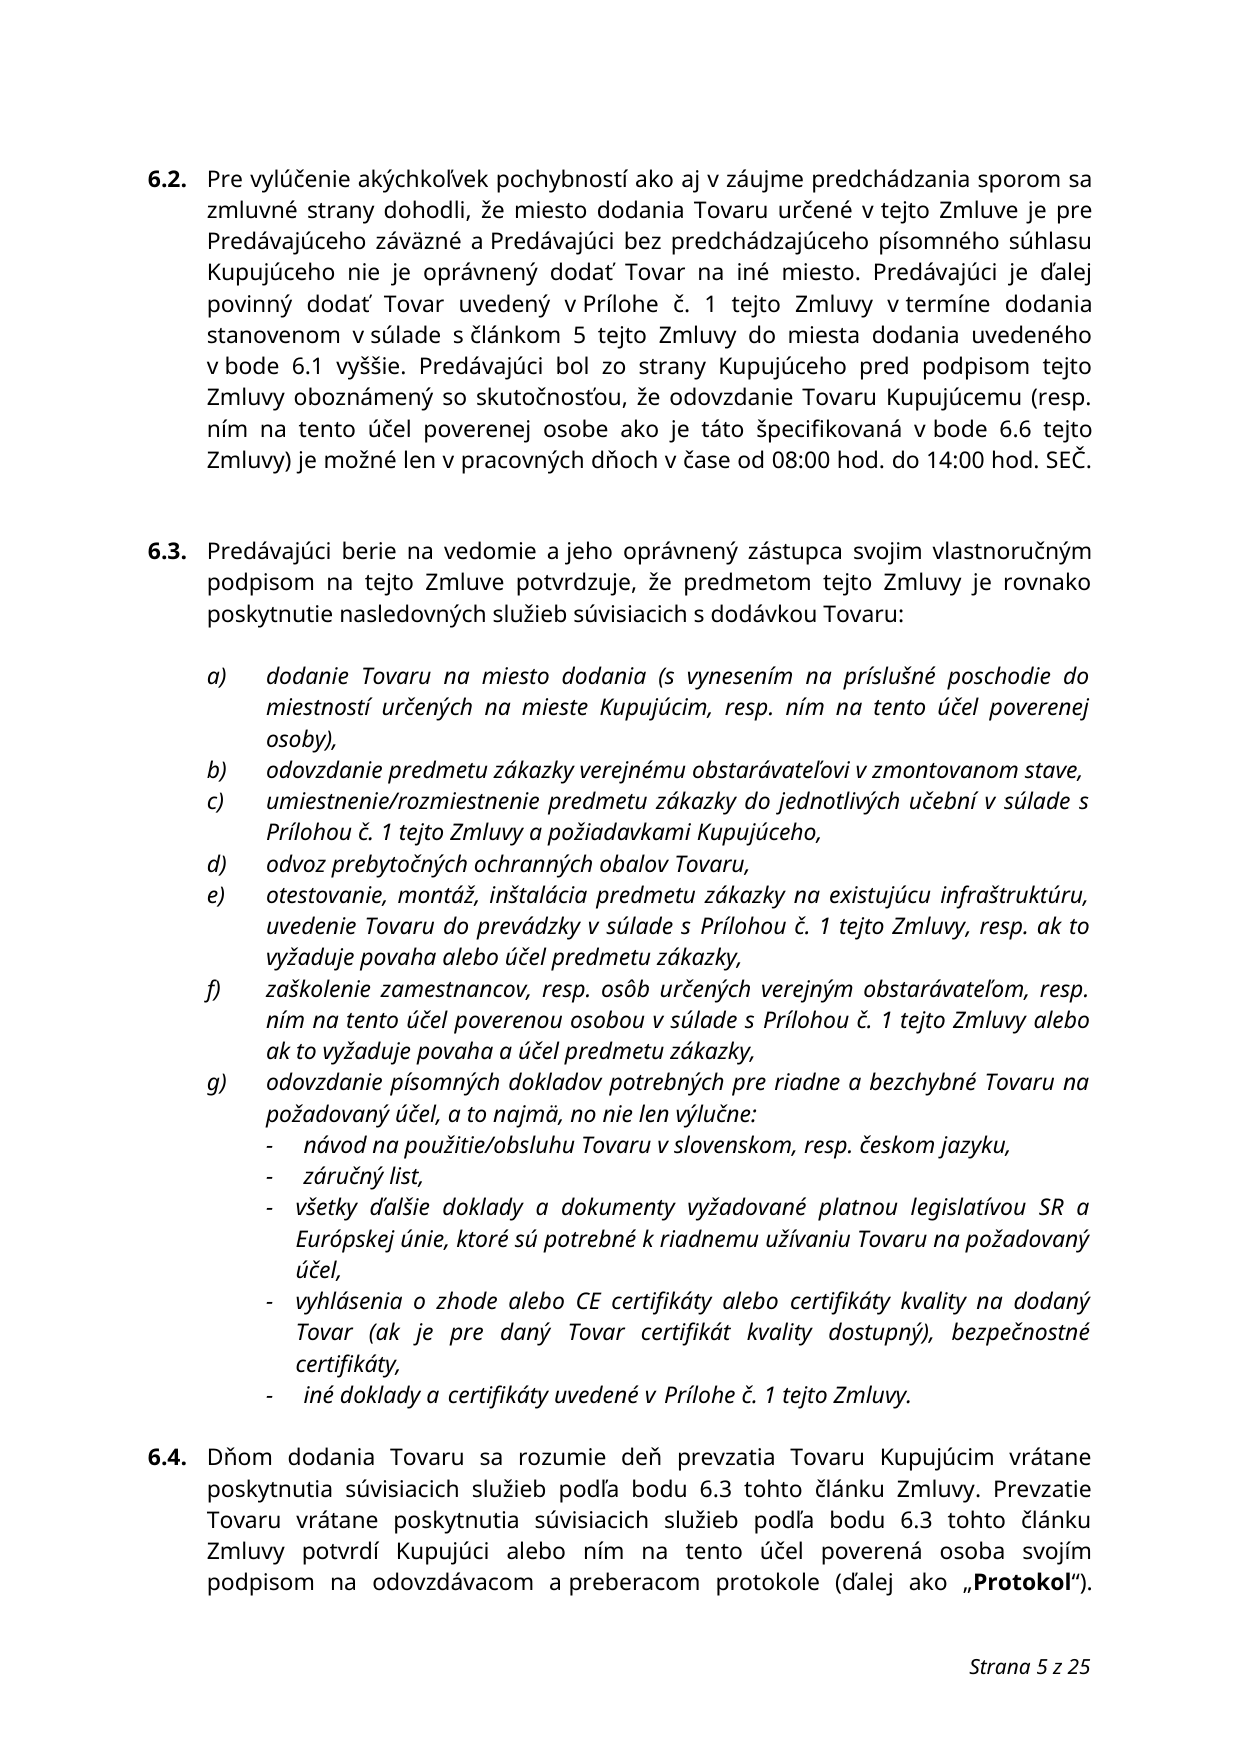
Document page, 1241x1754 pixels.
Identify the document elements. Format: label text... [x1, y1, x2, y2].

list umiestnenie/rozmiestnenie predmetu zákazky do jednotlivých učební v súlade s Prílohou č. 1 tejto Zmluvy a požiadavkami Kupujúceho, [207, 785, 1093, 847]
list otestovanie, montáž, inštalácia predmetu zákazky na existujúcu infraštruktúru, uvedenie Tovaru do prevádzky v súlade s Prílohou č. 1 tejto Zmluvy, resp. ak to vyžaduje povaha alebo účel predmetu zákazky, [207, 879, 1093, 972]
list odvoz prebytočných ochranných obalov Tovaru, [207, 847, 1093, 879]
list odovzdanie písomných dokladov potrebných pre riadne a bezchybné Tovaru na požadovaný účel, a to najmä, no nie len výlučne: [207, 1066, 1093, 1129]
list dodanie Tovaru na miesto dodania (s vynesením na príslušné poschodie do miestností určených na mieste Kupujúcim, resp. ním na tento účel poverenej osoby), [207, 660, 1093, 754]
list odovzdanie predmetu zákazky verejnému obstarávateľovi v zmontovanom stave, [207, 754, 1093, 785]
list Predávajúci berie na vedomie a jeho oprávnený zástupca svojim vlastnoručným podpisom na tejto Zmluve potvrdzuje, že predmetom tejto Zmluvy je rovnako poskytnutie nasledovných služieb súvisiacich s dodávkou Tovaru: [148, 535, 1093, 629]
list zaškolenie zamestnancov, resp. osôb určených verejným obstarávateľom, resp. ním na tento účel poverenou osobou v súlade s Prílohou č. 1 tejto Zmluvy alebo ak to vyžaduje povaha a účel predmetu zákazky, [207, 972, 1093, 1066]
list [148, 1441, 1093, 1597]
list vyhlásenia o zhode alebo CE certifikáty alebo certifikáty kvality na dodaný Tovar (ak je pre daný Tovar certifikát kvality dostupný), bezpečnostné certifikáty, [266, 1285, 1093, 1379]
list návod na použitie/obsluhu Tovaru v slovenskom, resp. českom jazyku, [266, 1129, 1093, 1160]
list Pre vylúčenie akýchkoľvek pochybností ako aj v záujme predchádzania sporom sa zmluvné strany dohodli, že miesto dodania Tovaru určené v tejto Zmluve je pre Predávajúceho záväzné a Predávajúci bez predchádzajúceho písomného súhlasu Kupujúceho nie je oprávnený dodať Tovar na iné miesto. Predávajúci je ďalej povinný dodať Tovar uvedený v Prílohe č. 1 tejto Zmluvy v termíne dodania stanovenom v súlade s článkom 5 tejto Zmluvy do miesta dodania uvedeného v bode 6.1 vyššie. Predávajúci bol zo strany Kupujúceho pred podpisom tejto Zmluvy oboznámený so skutočnosťou, že odovzdanie Tovaru Kupujúcemu (resp. ním na tento účel poverenej osobe ako je táto špecifikovaná v bode 6.6 tejto Zmluvy) je možné len v pracovných dňoch v čase od 08:00 hod. do 14:00 hod. SEČ. [148, 162, 1093, 504]
list iné doklady a certifikáty uvedené v Prílohe č. 1 tejto Zmluvy. [266, 1379, 1093, 1410]
list záručný list, [266, 1160, 1093, 1191]
list všetky ďalšie doklady a dokumenty vyžadované platnou legislatívou SR a Európskej únie, ktoré sú potrebné k riadnemu užívaniu Tovaru na požadovaný účel, [266, 1191, 1093, 1285]
